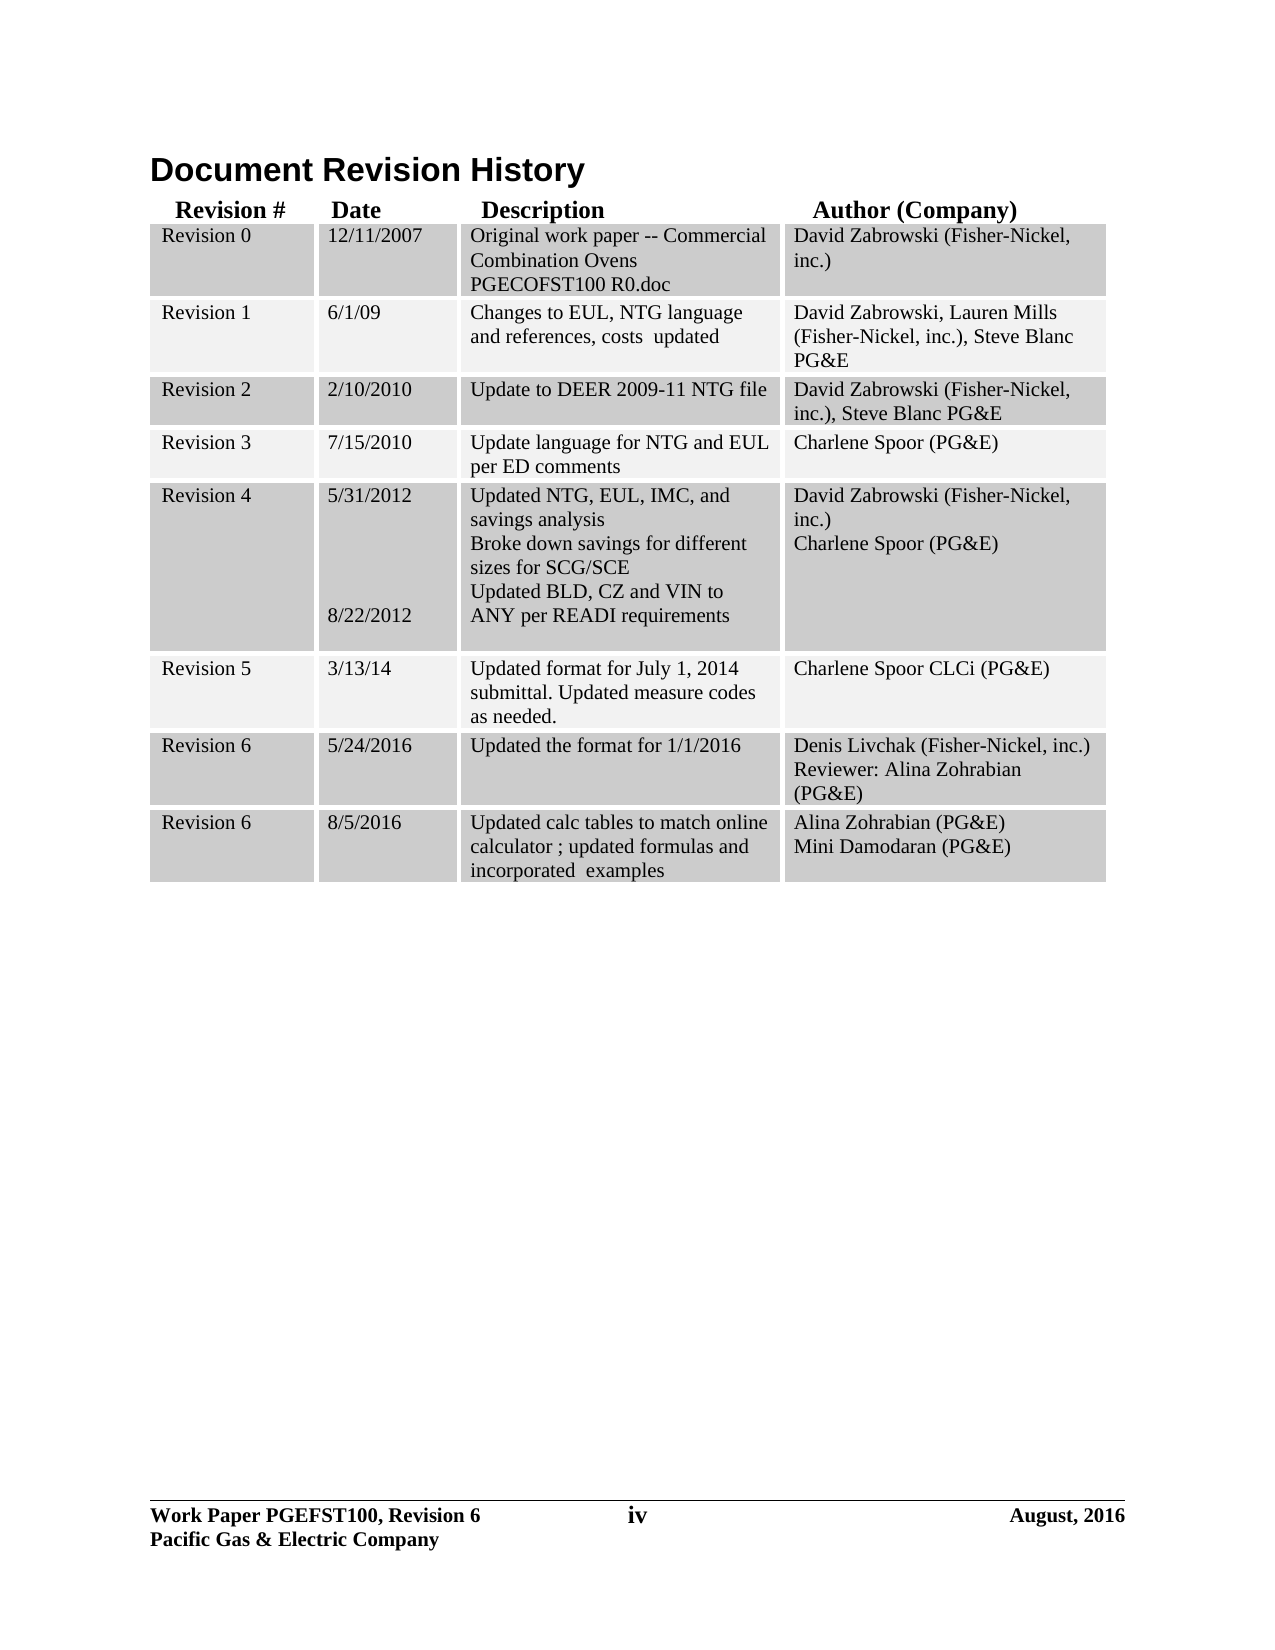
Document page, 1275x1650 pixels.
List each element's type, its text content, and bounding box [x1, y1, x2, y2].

table_cell Updated format for July 1, 2014 submittal. Updated measure codes as needed. [461, 656, 780, 728]
table_cell Charlene Spoor CLCi (PG&E) [785, 656, 1106, 728]
table_cell Updated the format for 1/1/2016 [461, 733, 780, 805]
subtitle Document Revision History [150, 150, 1125, 188]
table_cell Alina Zohrabian (PG&E) Mini Damodaran (PG&E) [785, 810, 1106, 882]
table_cell 7/15/2010 [319, 430, 457, 478]
table_cell Charlene Spoor (PG&E) [785, 430, 1106, 478]
table_cell Revision 4 [150, 483, 314, 651]
table_cell 3/13/14 [319, 656, 457, 728]
table_cell 6/1/09 [319, 300, 457, 372]
table_header Original work paper -- Commercial Combination Ovens PGECOFST100 R0.doc [461, 224, 780, 296]
table_cell 8/5/2016 [319, 810, 457, 882]
table_cell Revision 5 [150, 656, 314, 728]
table_header David Zabrowski (Fisher-Nickel, inc.) [785, 224, 1106, 296]
table_cell David Zabrowski (Fisher-Nickel, inc.), Steve Blanc PG&E [785, 377, 1106, 425]
table_cell Updated NTG, EUL, IMC, and savings analysis Broke down savings for different sizes for SCG/SCE Updated BLD, CZ and VIN to ANY per READI requirements [461, 483, 780, 651]
text Revision # Date Description Author (Company) [150, 195, 1125, 223]
table_cell Revision 6 [150, 810, 314, 882]
table_cell 2/10/2010 [319, 377, 457, 425]
table_cell Revision 1 [150, 300, 314, 372]
table_cell Updated calc tables to match online calculator ; updated formulas and incorporated examples [461, 810, 780, 882]
table_cell David Zabrowski, Lauren Mills (Fisher-Nickel, inc.), Steve Blanc PG&E [785, 300, 1106, 372]
table_cell Update to DEER 2009-11 NTG file [461, 377, 780, 425]
table_cell Update language for NTG and EUL per ED comments [461, 430, 780, 478]
table_header 12/11/2007 [319, 224, 457, 296]
table_cell David Zabrowski (Fisher-Nickel, inc.) Charlene Spoor (PG&E) [785, 483, 1106, 651]
table_cell Changes to EUL, NTG language and references, costs updated [461, 300, 780, 372]
table_cell 5/24/2016 [319, 733, 457, 805]
table_header Revision 0 [150, 224, 314, 296]
table_cell 5/31/2012 8/22/2012 [319, 483, 457, 651]
table_cell Denis Livchak (Fisher-Nickel, inc.) Reviewer: Alina Zohrabian (PG&E) [785, 733, 1106, 805]
table_cell Revision 2 [150, 377, 314, 425]
table_cell Revision 3 [150, 430, 314, 478]
table_cell Revision 6 [150, 733, 314, 805]
